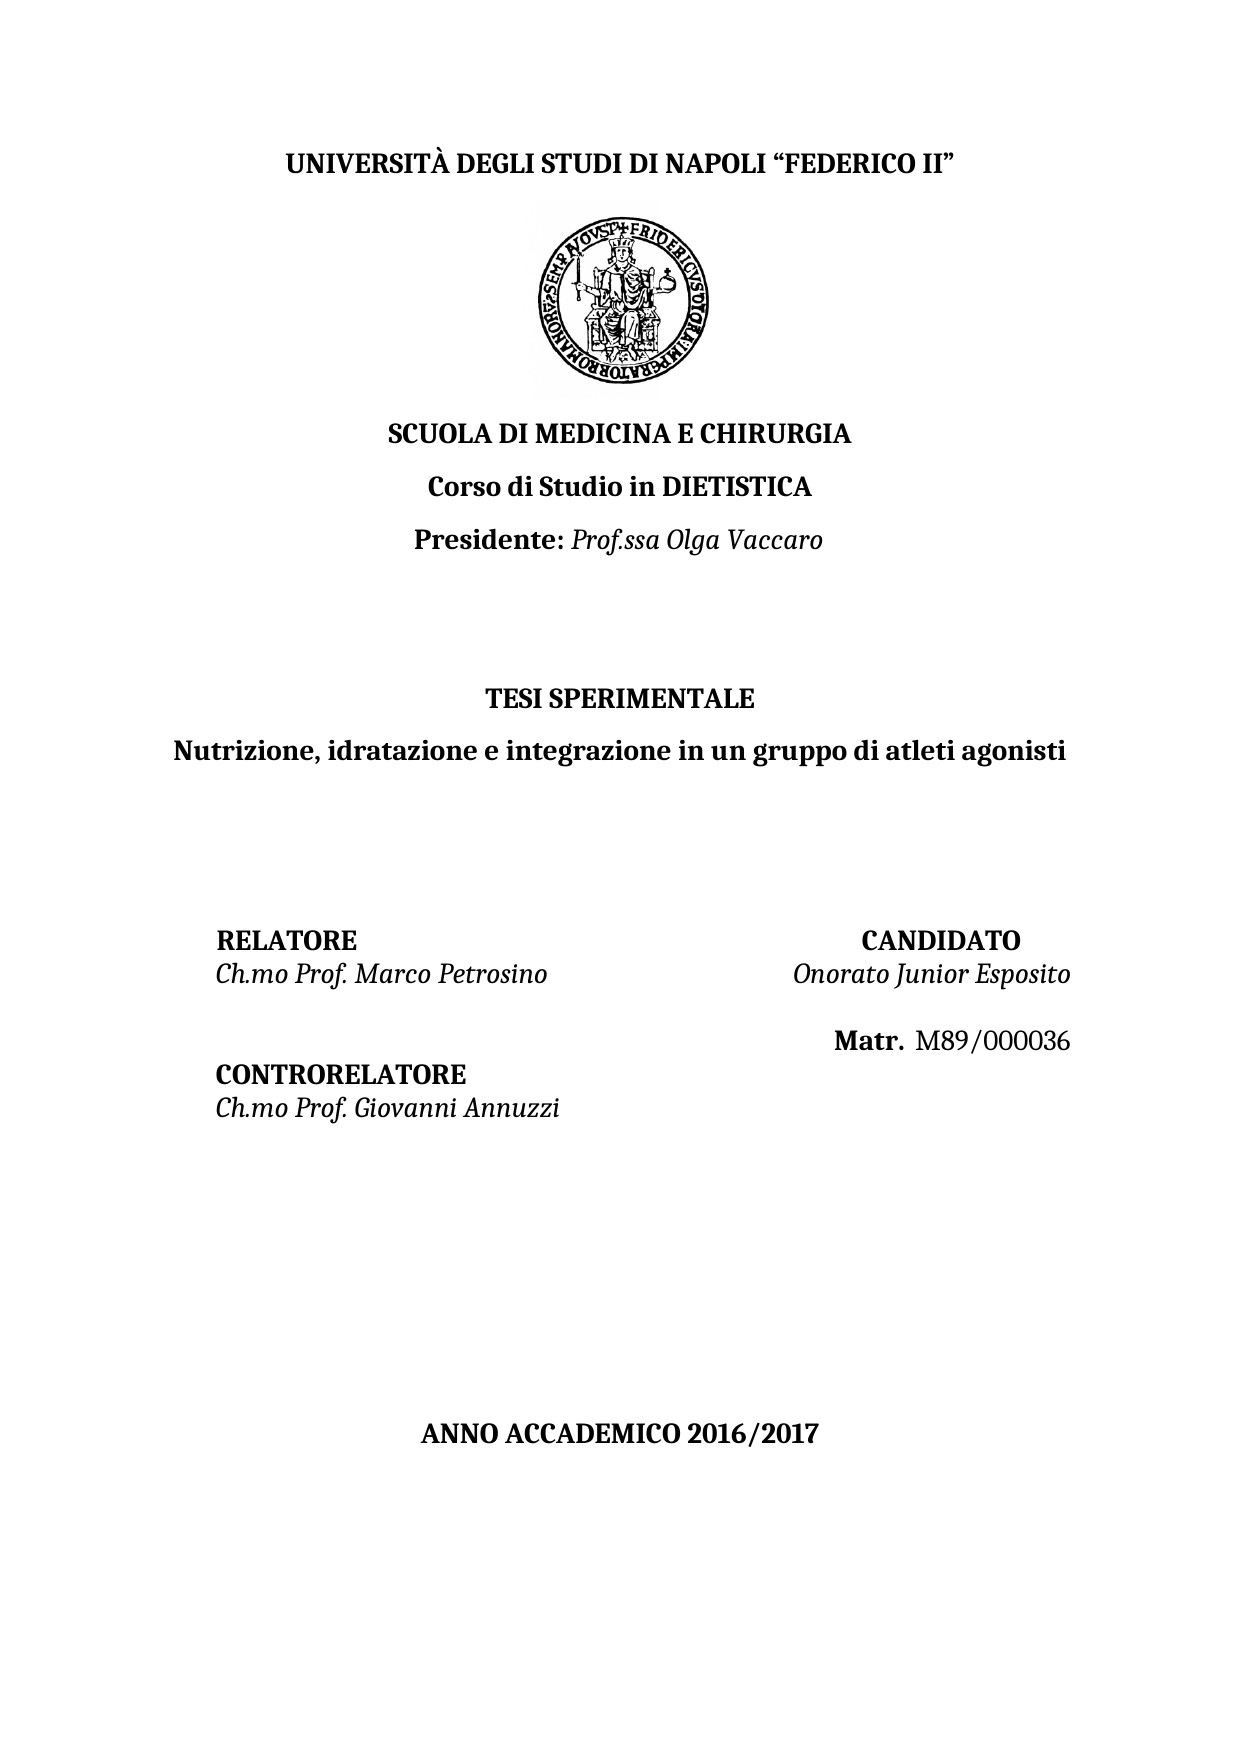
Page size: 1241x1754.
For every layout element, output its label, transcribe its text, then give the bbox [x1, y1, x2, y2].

text ANNO ACCADEMICO 2016/2017 [118, 1417, 1122, 1451]
text SCUOLA DI MEDICINA E CHIRURGIA [118, 418, 1122, 451]
text Presidente: Prof.ssa Olga Vaccaro [118, 523, 1122, 557]
text UNIVERSITÀ DEGLI STUDI DI NAPOLI “FEDERICO II” [118, 148, 1122, 181]
text Corso di Studio in DIETISTICA [118, 471, 1122, 504]
table_cell Matr. M89/000036 [118, 1025, 1122, 1058]
table_header RELATORE CANDIDATO Ch.mo Prof. Marco Petrosino Onorato Junior Esposito [118, 924, 1122, 1024]
text TESI SPERIMENTALE [118, 682, 1122, 715]
table_cell CONTRORELATORE Ch.mo Prof. Giovanni Annuzzi [118, 1058, 1122, 1159]
picture [522, 200, 718, 399]
text Nutrizione, idratazione e integrazione in un gruppo di atleti agonisti [118, 734, 1122, 768]
